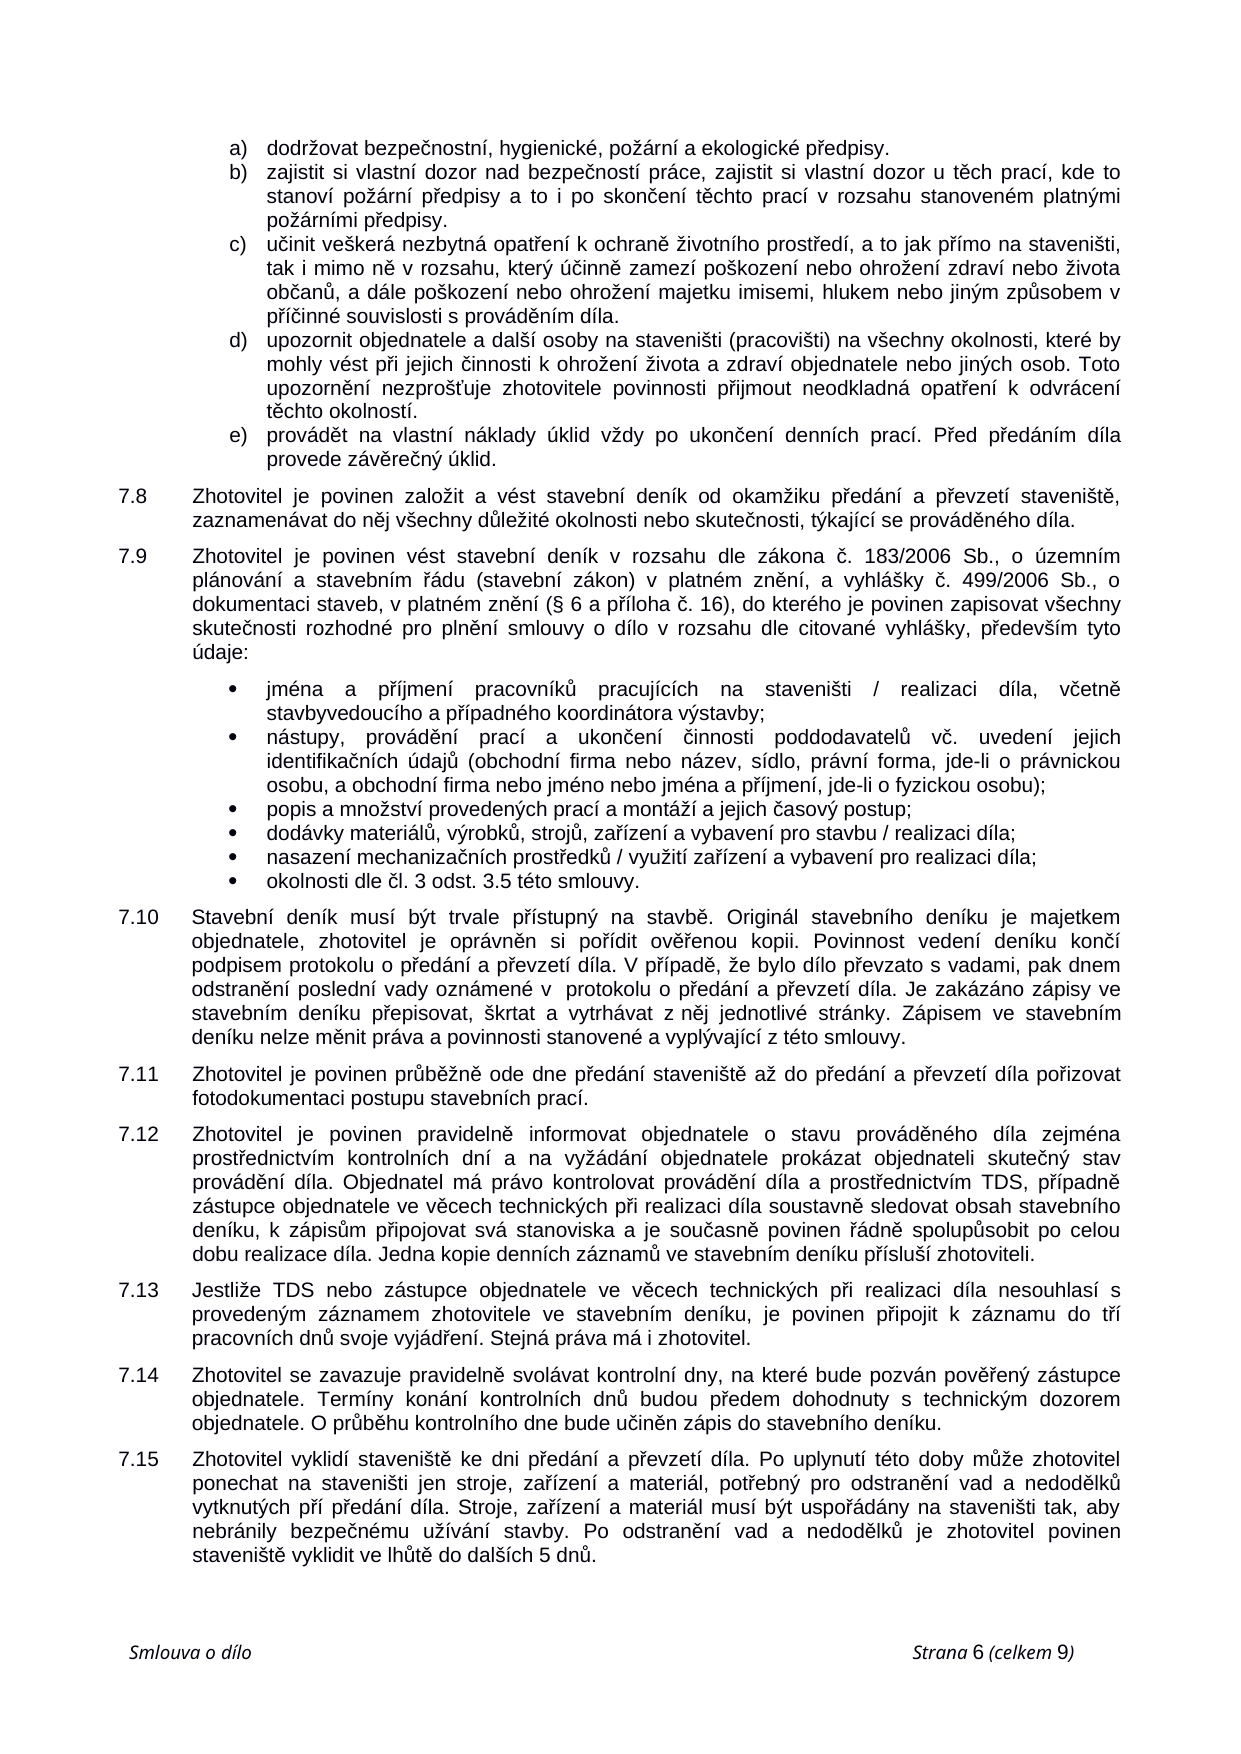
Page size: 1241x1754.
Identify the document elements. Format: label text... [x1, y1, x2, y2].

list jména a příjmení pracovníků pracujících na staveništi / realizaci díla, včetně stavbyvedoucího a případného koordinátora výstavby; [229, 676, 1122, 724]
text 7.13 Jestliže TDS nebo zástupce objednatele ve věcech technických při realizaci díla nesouhlasí s provedeným záznamem zhotovitele ve stavebním deníku, je povinen připojit k záznamu do tří pracovních dnů svoje vyjádření. Stejná práva má i zhotovitel. [118, 1278, 1122, 1350]
text 7.15 Zhotovitel vyklidí staveniště ke dni předání a převzetí díla. Po uplynutí této doby může zhotovitel ponechat na staveništi jen stroje, zařízení a materiál, potřebný pro odstranění vad a nedodělků vytknutých pří předání díla. Stroje, zařízení a materiál musí být uspořádány na staveništi tak, aby nebránily bezpečnému užívání stavby. Po odstranění vad a nedodělků je zhotovitel povinen staveniště vyklidit ve lhůtě do dalších 5 dnů. [118, 1447, 1122, 1567]
list provádět na vlastní náklady úklid vždy po ukončení denních prací. Před předáním díla provede závěrečný úklid. [229, 423, 1122, 471]
text 7.12 Zhotovitel je povinen pravidelně informovat objednatele o stavu prováděného díla zejména prostřednictvím kontrolních dní a na vyžádání objednatele prokázat objednateli skutečný stav provádění díla. Objednatel má právo kontrolovat provádění díla a prostřednictvím TDS, případně zástupce objednatele ve věcech technických při realizaci díla soustavně sledovat obsah stavebního deníku, k zápisům připojovat svá stanoviska a je současně povinen řádně spolupůsobit po celou dobu realizace díla. Jedna kopie denních záznamů ve stavebním deníku přísluší zhotoviteli. [118, 1122, 1122, 1266]
text 7.14 Zhotovitel se zavazuje pravidelně svolávat kontrolní dny, na které bude pozván pověřený zástupce objednatele. Termíny konání kontrolních dnů budou předem dohodnuty s technickým dozorem objednatele. O průběhu kontrolního dne bude učiněn zápis do stavebního deníku. [118, 1362, 1122, 1434]
text 7.8 Zhotovitel je povinen založit a vést stavební deník od okamžiku předání a převzetí staveniště, zaznamenávat do něj všechny důležité okolnosti nebo skutečnosti, týkající se prováděného díla. [118, 484, 1122, 532]
list upozornit objednatele a další osoby na staveništi (pracovišti) na všechny okolnosti, které by mohly vést při jejich činnosti k ohrožení života a zdraví objednatele nebo jiných osob. Toto upozornění nezprošťuje zhotovitele povinnosti přijmout neodkladná opatření k odvrácení těchto okolností. [229, 327, 1122, 423]
list dodávky materiálů, výrobků, strojů, zařízení a vybavení pro stavbu / realizaci díla; [229, 821, 1122, 844]
list dodržovat bezpečnostní, hygienické, požární a ekologické předpisy. [229, 136, 1122, 160]
list popis a množství provedených prací a montáží a jejich časový postup; [229, 796, 1122, 821]
list nástupy, provádění prací a ukončení činnosti poddodavatelů vč. uvedení jejich identifikačních údajů (obchodní firma nebo název, sídlo, právní forma, jde-li o právnickou osobu, a obchodní firma nebo jméno nebo jména a příjmení, jde-li o fyzickou osobu); [229, 724, 1122, 796]
list nasazení mechanizačních prostředků / využití zařízení a vybavení pro realizaci díla; [229, 844, 1122, 869]
text 7.9 Zhotovitel je povinen vést stavební deník v rozsahu dle zákona č. 183/2006 Sb., o územním plánování a stavebním řádu (stavební zákon) v platném znění, a vyhlášky č. 499/2006 Sb., o dokumentaci staveb, v platném znění (§ 6 a příloha č. 16), do kterého je povinen zapisovat všechny skutečnosti rozhodné pro plnění smlouvy o dílo v rozsahu dle citované vyhlášky, především tyto údaje: [118, 544, 1122, 664]
list okolnosti dle čl. 3 odst. 3.5 této smlouvy. [229, 869, 1122, 893]
list učinit veškerá nezbytná opatření k ochraně životního prostředí, a to jak přímo na staveništi, tak i mimo ně v rozsahu, který účinně zamezí poškození nebo ohrožení zdraví nebo života občanů, a dále poškození nebo ohrožení majetku imisemi, hlukem nebo jiným způsobem v příčinné souvislosti s prováděním díla. [229, 232, 1122, 327]
list zajistit si vlastní dozor nad bezpečností práce, zajistit si vlastní dozor u těch prací, kde to stanoví požární předpisy a to i po skončení těchto prací v rozsahu stanoveném platnými požárními předpisy. [229, 160, 1122, 232]
text 7.10 Stavební deník musí být trvale přístupný na stavbě. Originál stavebního deníku je majetkem objednatele, zhotovitel je oprávněn si pořídit ověřenou kopii. Povinnost vedení deníku končí podpisem protokolu o předání a převzetí díla. V případě, že bylo dílo převzato s vadami, pak dnem odstranění poslední vady oznámené v protokolu o předání a převzetí díla. Je zakázáno zápisy ve stavebním deníku přepisovat, škrtat a vytrhávat z něj jednotlivé stránky. Zápisem ve stavebním deníku nelze měnit práva a povinnosti stanovené a vyplývající z této smlouvy. [118, 905, 1122, 1049]
text 7.11 Zhotovitel je povinen průběžně ode dne předání staveniště až do předání a převzetí díla pořizovat fotodokumentaci postupu stavebních prací. [118, 1061, 1122, 1109]
